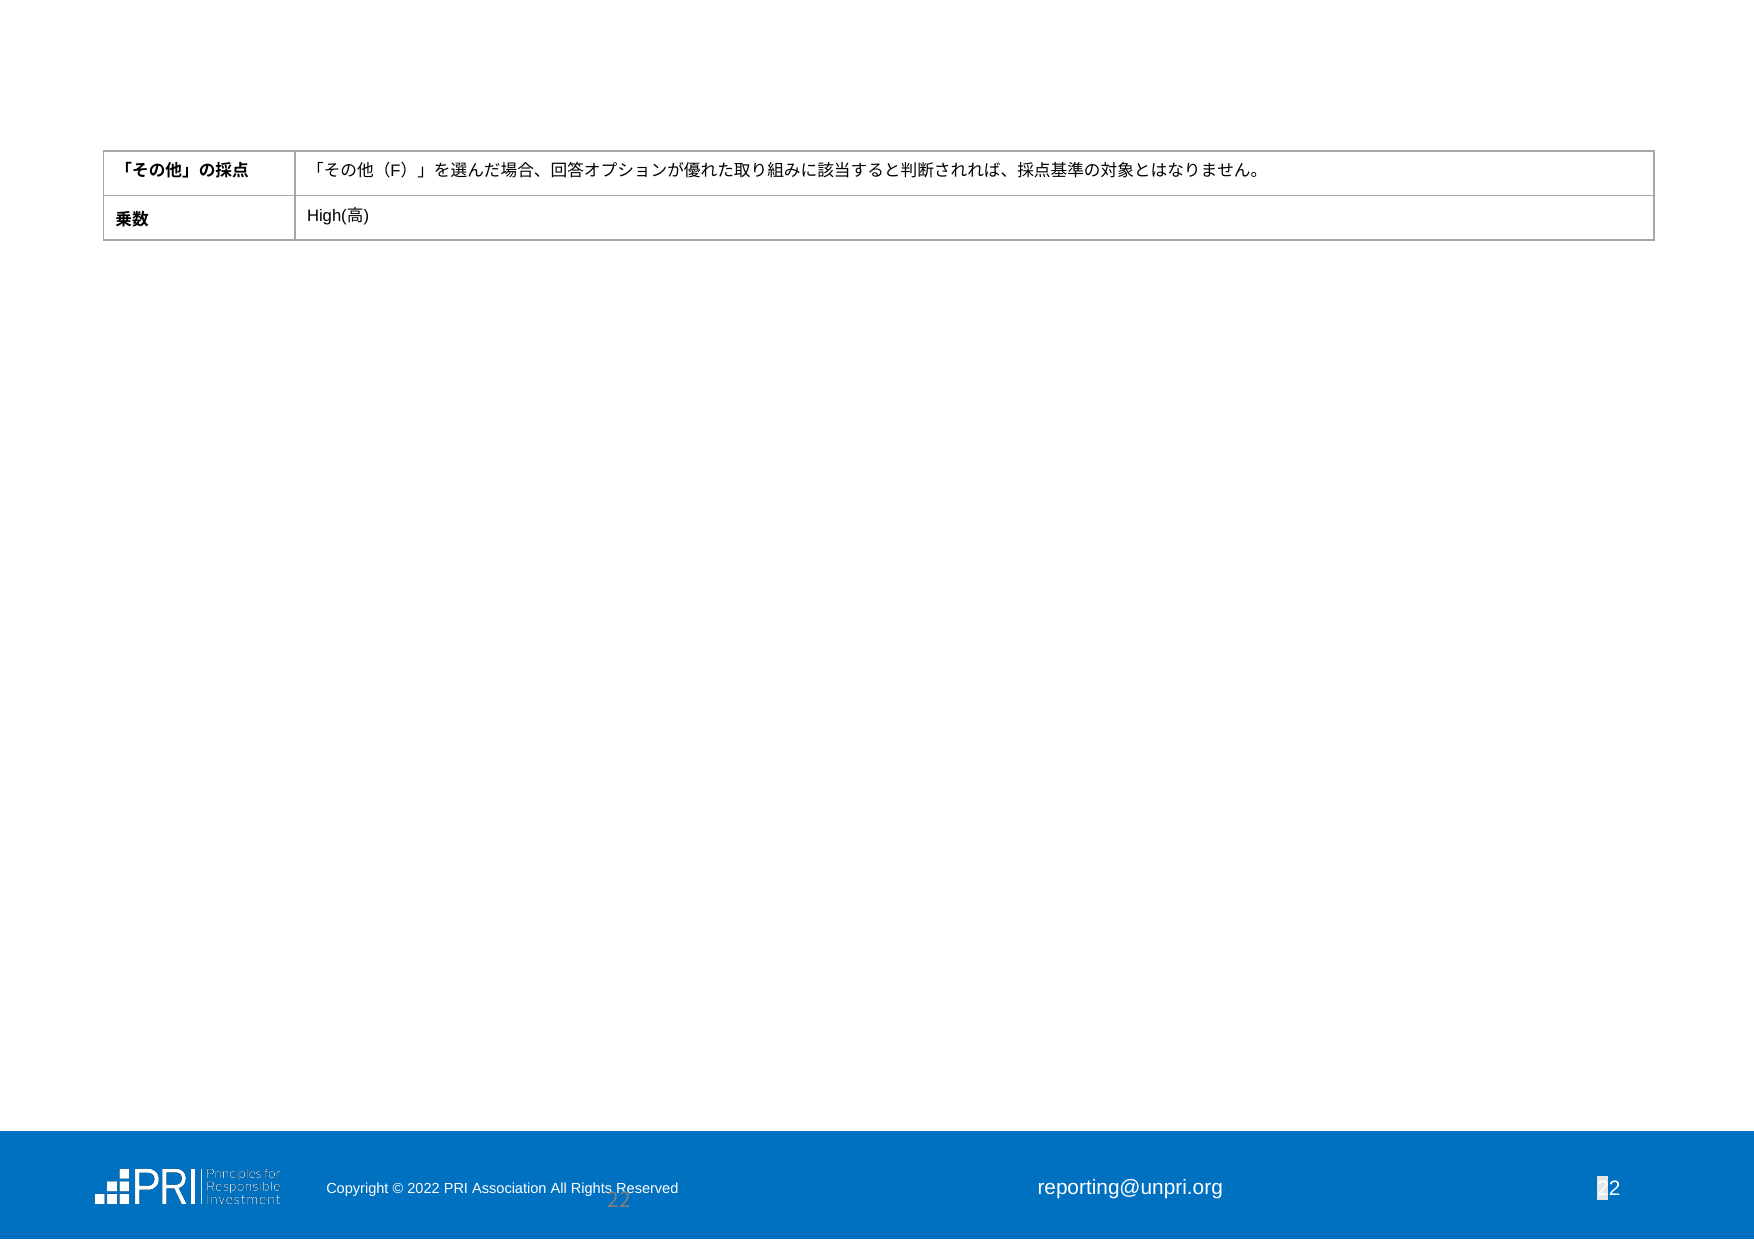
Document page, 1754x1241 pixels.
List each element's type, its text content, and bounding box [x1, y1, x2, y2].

table_cell High(高) [296, 196, 1653, 239]
table_cell 乗数 [104, 196, 294, 239]
table_cell 「その他」の採点 [104, 152, 294, 195]
table_cell 「その他（F）」を選んだ場合、回答オプションが優れた取り組みに該当すると判断されれば、採点基準の対象とはなりません。 [296, 152, 1653, 195]
picture [92, 1166, 282, 1207]
